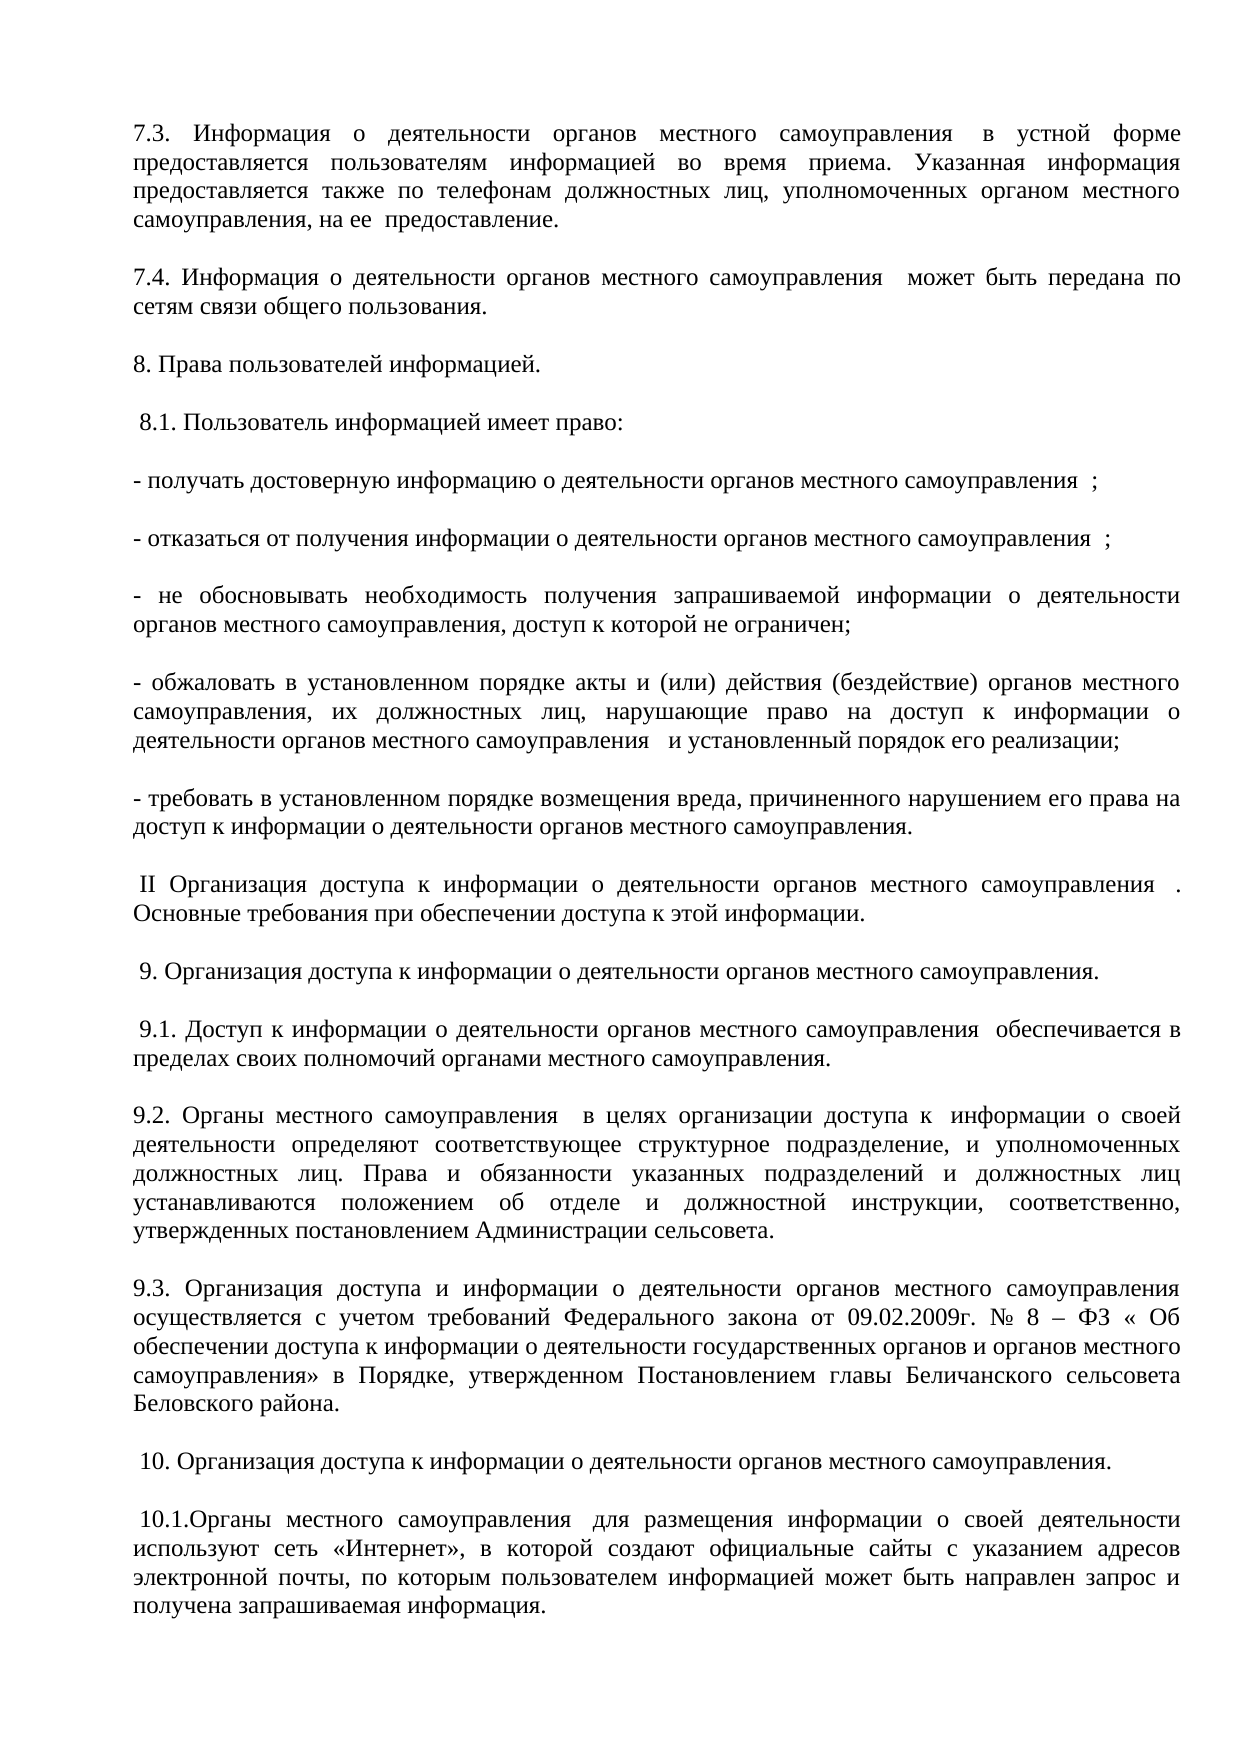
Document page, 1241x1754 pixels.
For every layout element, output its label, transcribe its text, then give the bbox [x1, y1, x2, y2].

text - отказаться от получения информации о деятельности органов местного самоуправления ; [133, 523, 1181, 551]
text 9.3. Организация доступа и информации о деятельности органов местного самоуправления осуществляется с учетом требований Федерального закона от 09.02.2009г. № 8 – ФЗ « Об обеспечении доступа к информации о деятельности государственных органов и органов местного самоуправления» в Порядке, утвержденном Постановлением главы Беличанского сельсовета Беловского района. [133, 1273, 1181, 1417]
text 10. Организация доступа к информации о деятельности органов местного самоуправления. [133, 1446, 1181, 1475]
text - требовать в установленном порядке возмещения вреда, причиненного нарушением его права на доступ к информации о деятельности органов местного самоуправления. [133, 783, 1181, 840]
text 9.1. Доступ к информации о деятельности органов местного самоуправления обеспечивается в пределах своих полномочий органами местного самоуправления. [133, 1014, 1181, 1071]
text - обжаловать в установленном порядке акты и (или) действия (бездействие) органов местного самоуправления, их должностных лиц, нарушающие право на доступ к информации о деятельности органов местного самоуправления и установленный порядок его реализации; [133, 667, 1181, 753]
text - получать достоверную информацию о деятельности органов местного самоуправления ; [133, 465, 1181, 493]
text - не обосновывать необходимость получения запрашиваемой информации о деятельности органов местного самоуправления, доступ к которой не ограничен; [133, 581, 1181, 638]
text 9.2. Органы местного самоуправления в целях организации доступа к информации о своей деятельности определяют соответствующее структурное подразделение, и уполномоченных должностных лиц. Права и обязанности указанных подразделений и должностных лиц устанавливаются положением об отделе и должностной инструкции, соответственно, утвержденных постановлением Администрации сельсовета. [133, 1101, 1181, 1244]
text 8. Права пользователей информацией. [133, 349, 1181, 378]
text 10.1.Органы местного самоуправления для размещения информации о своей деятельности используют сеть «Интернет», в которой создают официальные сайты с указанием адресов электронной почты, по которым пользователем информацией может быть направлен запрос и получена запрашиваемая информация. [133, 1504, 1181, 1619]
text 9. Организация доступа к информации о деятельности органов местного самоуправления. [133, 956, 1181, 985]
text 7.3. Информация о деятельности органов местного самоуправления в устной форме предоставляется пользователям информацией во время приема. Указанная информация предоставляется также по телефонам должностных лиц, уполномоченных органом местного самоуправления, на ее предоставление. [133, 118, 1181, 233]
text 7.4. Информация о деятельности органов местного самоуправления может быть передана по сетям связи общего пользования. [133, 262, 1181, 320]
text 8.1. Пользователь информацией имеет право: [133, 407, 1181, 436]
text II Организация доступа к информации о деятельности органов местного самоуправления . Основные требования при обеспечении доступа к этой информации. [133, 869, 1181, 927]
